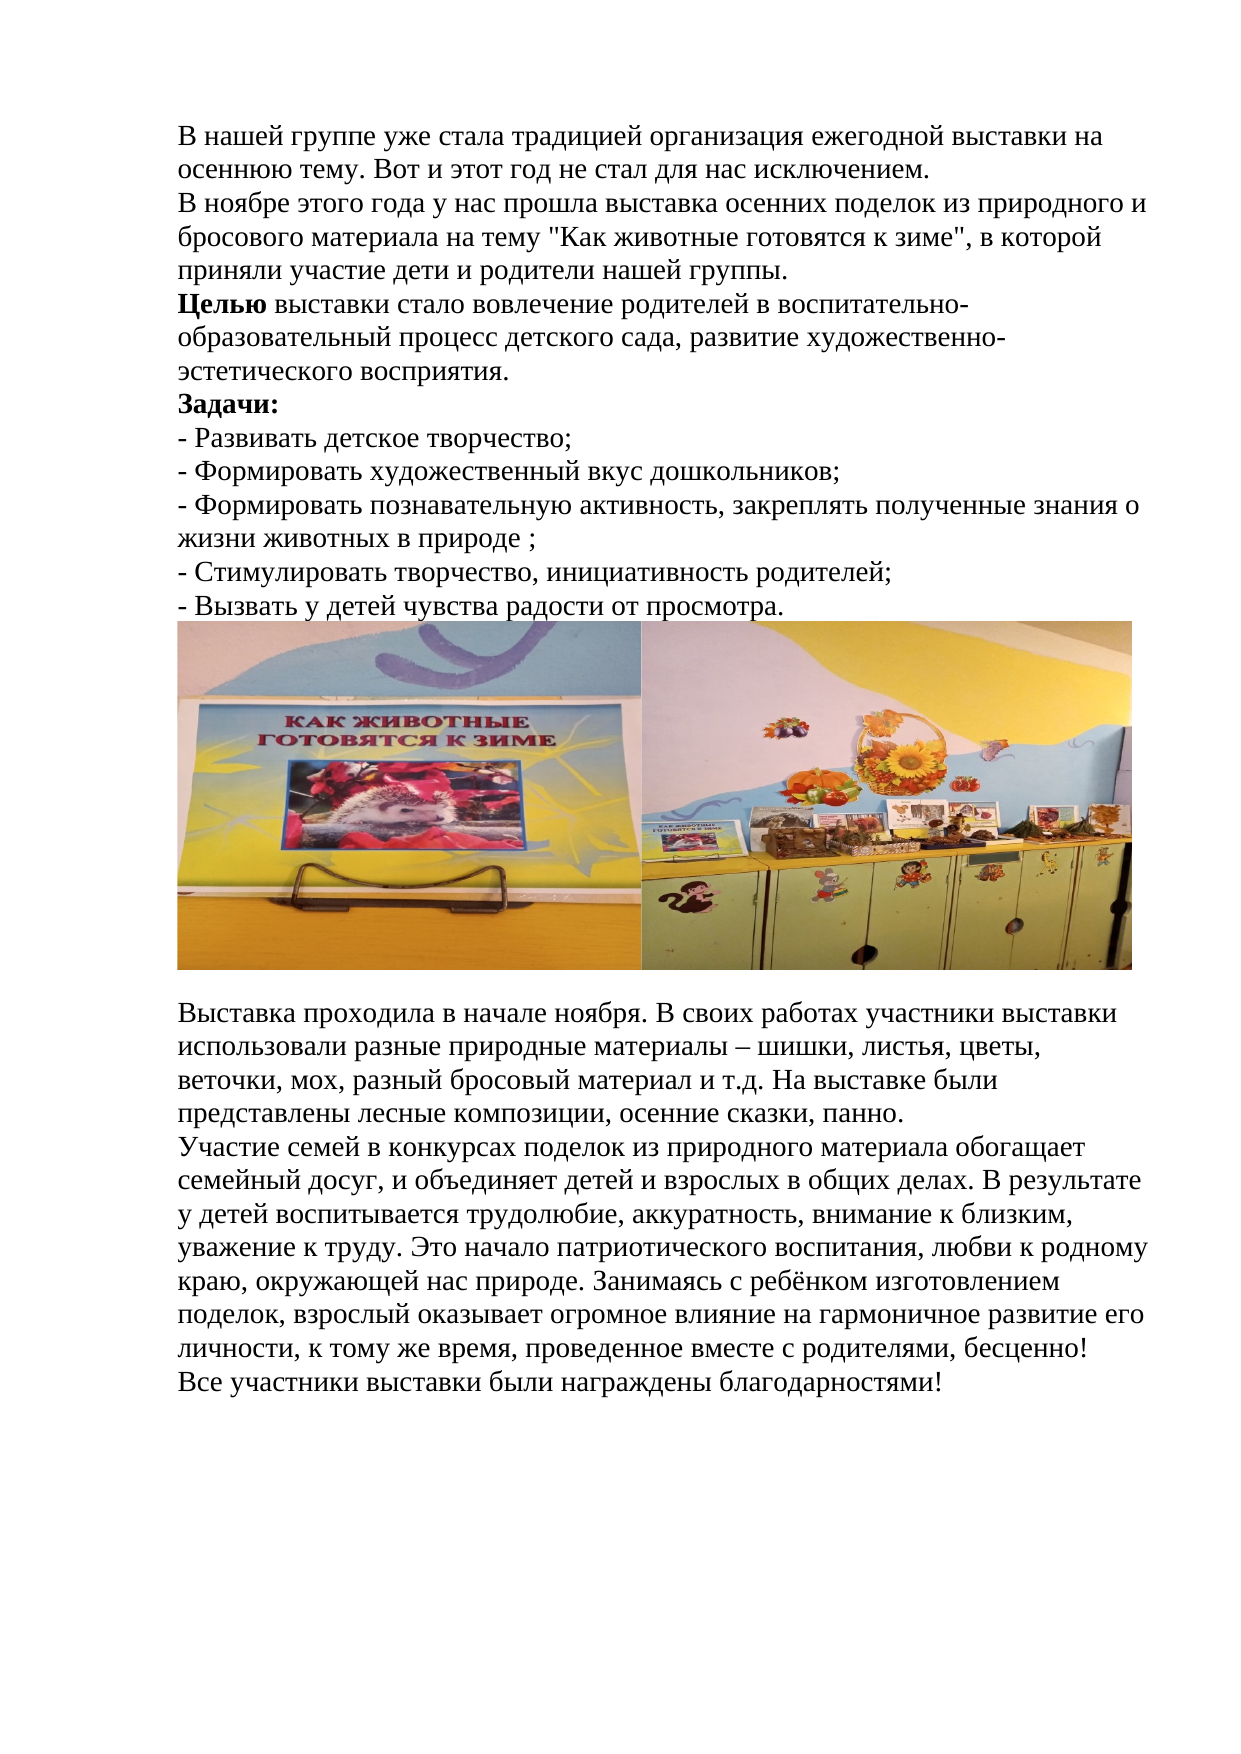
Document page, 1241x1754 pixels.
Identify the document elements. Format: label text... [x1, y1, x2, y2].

text Выставка проходила в начале ноября. В своих работах участники выставки использовали разные природные материалы – шишки, листья, цветы, веточки, мох, разный бросовый материал и т.д. На выставке были представлены лесные композиции, осенние сказки, панно. [177, 995, 1152, 1129]
text Целью выставки стало вовлечение родителей в воспитательно-образовательный процесс детского сада, развитие художественно-эстетического восприятия. [177, 286, 1152, 386]
text - Вызвать у детей чувства радости от просмотра. [177, 588, 1152, 621]
text - Развивать детское творчество; [177, 420, 1152, 453]
text - Формировать художественный вкус дошкольников; [177, 453, 1152, 487]
text - Стимулировать творчество, инициативность родителей; [177, 554, 1152, 588]
text В ноябре этого года у нас прошла выставка осенних поделок из природного и бросового материала на тему "Как животные готовятся к зиме", в которой приняли участие дети и родители нашей группы. [177, 185, 1152, 286]
text Задачи: [177, 386, 1152, 420]
text Участие семей в конкурсах поделок из природного материала обогащает семейный досуг, и объединяет детей и взрослых в общих делах. В результате у детей воспитывается трудолюбие, аккуратность, внимание к близким, уважение к труду. Это начало патриотического воспитания, любви к родному краю, окружающей нас природе. Занимаясь с ребёнком изготовлением поделок, взрослый оказывает огромное влияние на гармоничное развитие его личности, к тому же время, проведенное вместе с родителями, бесценно! [177, 1129, 1152, 1364]
text В нашей группе уже стала традицией организация ежегодной выставки на осеннюю тему. Вот и этот год не стал для нас исключением. [177, 118, 1152, 185]
text - Формировать познавательную активность, закреплять полученные знания о жизни животных в природе ; [177, 487, 1152, 554]
text Все участники выставки были награждены благодарностями! [177, 1364, 1152, 1397]
picture [177, 621, 1132, 970]
